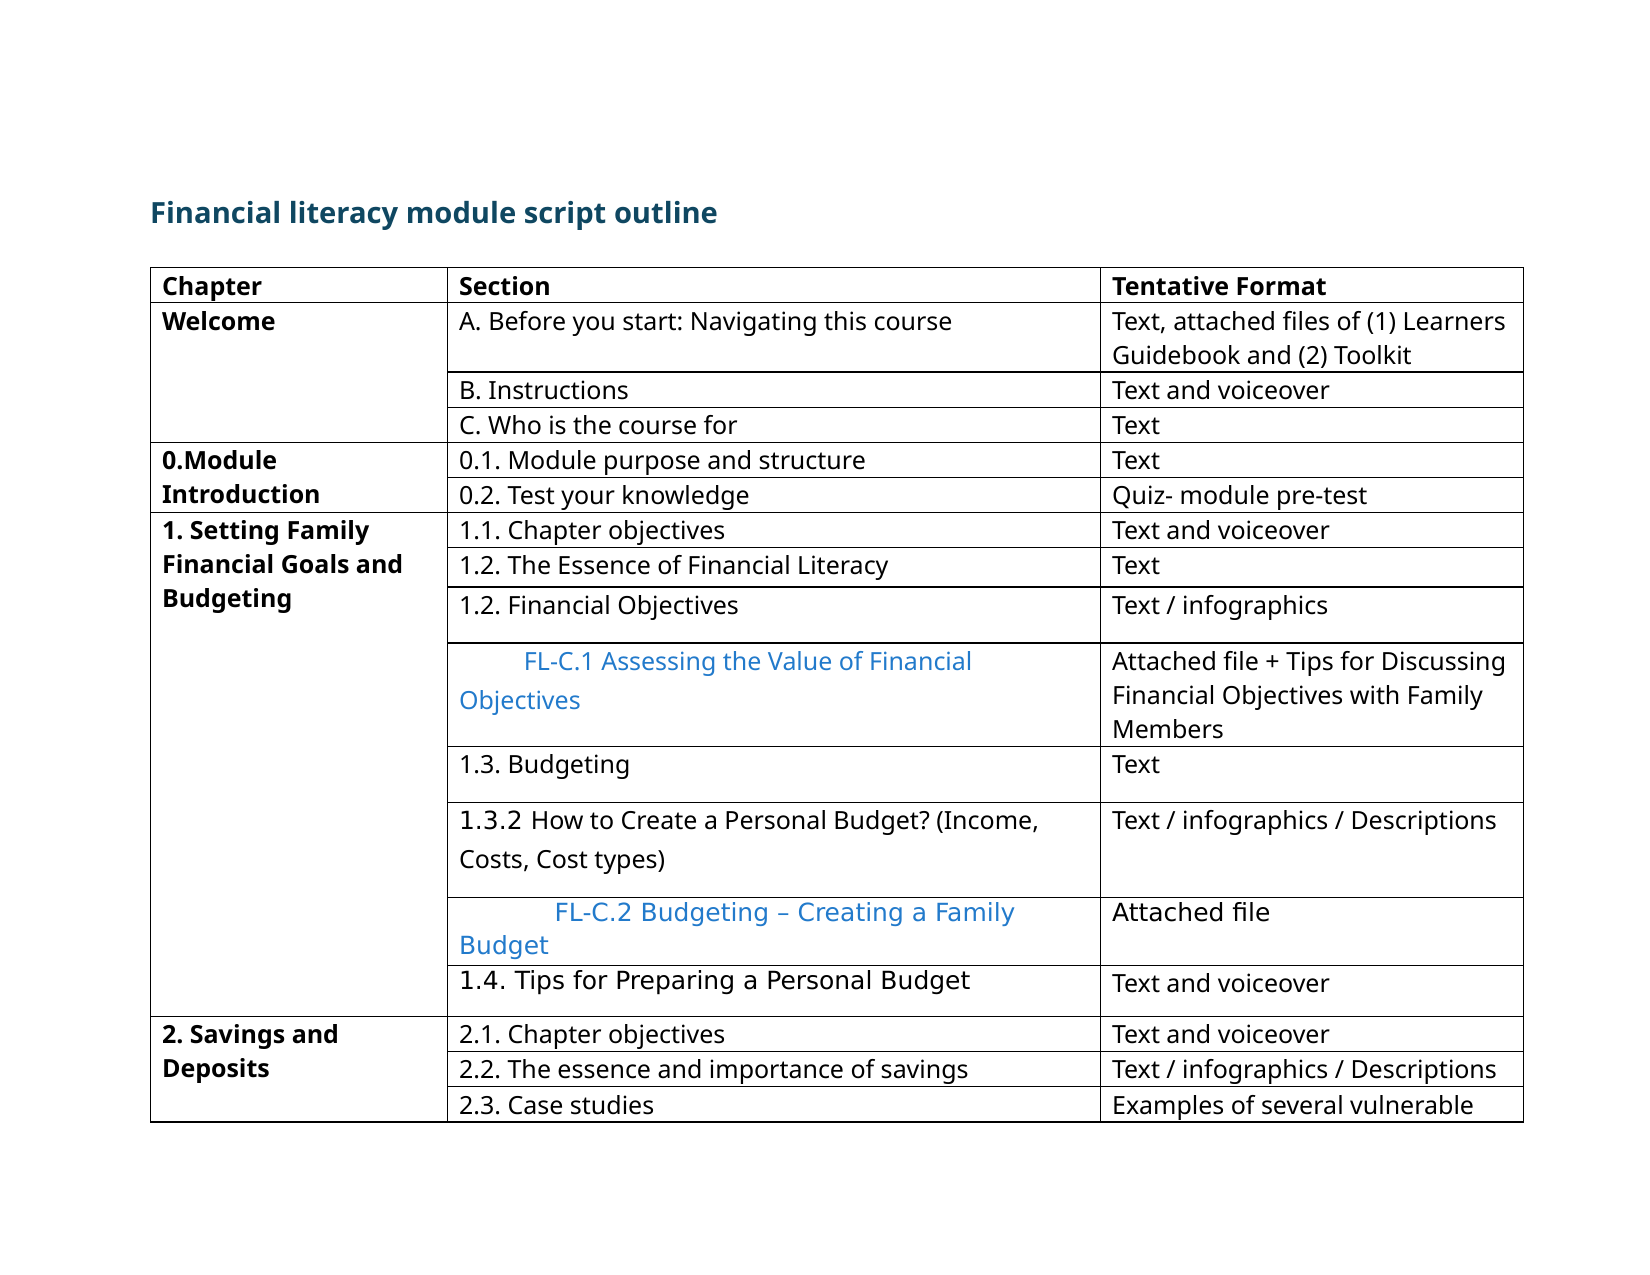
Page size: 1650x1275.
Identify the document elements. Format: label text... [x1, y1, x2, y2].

table_cell Quiz- module pre-test [1101, 478, 1523, 512]
table_cell 1.3.2 How to Create a Personal Budget? (Income, Costs, Cost types) [448, 803, 1100, 897]
table_cell Text and voiceover [1101, 513, 1523, 547]
subtitle Financial literacy module script outline [150, 193, 1500, 232]
table_cell 1.2. Financial Objectives [448, 588, 1100, 642]
table_cell FL-C.1 Assessing the Value of Financial Objectives [448, 644, 1100, 746]
table_cell Text and voiceover [1101, 966, 1523, 1016]
table_cell 2. Savings and Deposits [151, 1017, 447, 1121]
table_cell Welcome [151, 303, 447, 442]
table_cell 1.1. Chapter objectives [448, 513, 1100, 547]
table_cell Text [1101, 443, 1523, 477]
table_cell Attached file + Tips for Discussing Financial Objectives with Family Members [1101, 644, 1523, 746]
table_cell Text and voiceover [1101, 373, 1523, 407]
table_cell Text and voiceover [1101, 1017, 1523, 1051]
table_cell 2.1. Chapter objectives [448, 1017, 1100, 1051]
table_cell Attached file [1101, 898, 1523, 965]
table_cell Text / infographics / Descriptions [1101, 1052, 1523, 1086]
table_header Section [448, 268, 1100, 302]
table_cell Text [1101, 408, 1523, 442]
table_cell 0.Module Introduction [151, 443, 447, 512]
table_header Chapter [151, 268, 447, 302]
table_cell FL-C.2 Budgeting – Creating a Family Budget [448, 898, 1100, 965]
table_cell 1.4. Tips for Preparing a Personal Budget [448, 966, 1100, 1016]
table_cell 1.2. The Essence of Financial Literacy [448, 548, 1100, 586]
table_cell Text [1101, 747, 1523, 802]
table_cell C. Who is the course for [448, 408, 1100, 442]
table_cell Text / infographics [1101, 588, 1523, 642]
table_cell Text / infographics / Descriptions [1101, 803, 1523, 897]
table_cell 1.3. Budgeting [448, 747, 1100, 802]
table_cell Text [1101, 548, 1523, 586]
table_cell 2.3. Case studies [448, 1087, 1100, 1121]
table_cell 0.1. Module purpose and structure [448, 443, 1100, 477]
table_header Tentative Format [1101, 268, 1523, 302]
table_cell B. Instructions [448, 373, 1100, 407]
table_cell A. Before you start: Navigating this course [448, 303, 1100, 371]
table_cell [1101, 1087, 1523, 1121]
table_cell Text, attached files of (1) Learners Guidebook and (2) Toolkit [1101, 303, 1523, 371]
table_cell 0.2. Test your knowledge [448, 478, 1100, 512]
table_cell 1. Setting Family Financial Goals and Budgeting [151, 513, 447, 1016]
table_cell 2.2. The essence and importance of savings [448, 1052, 1100, 1086]
